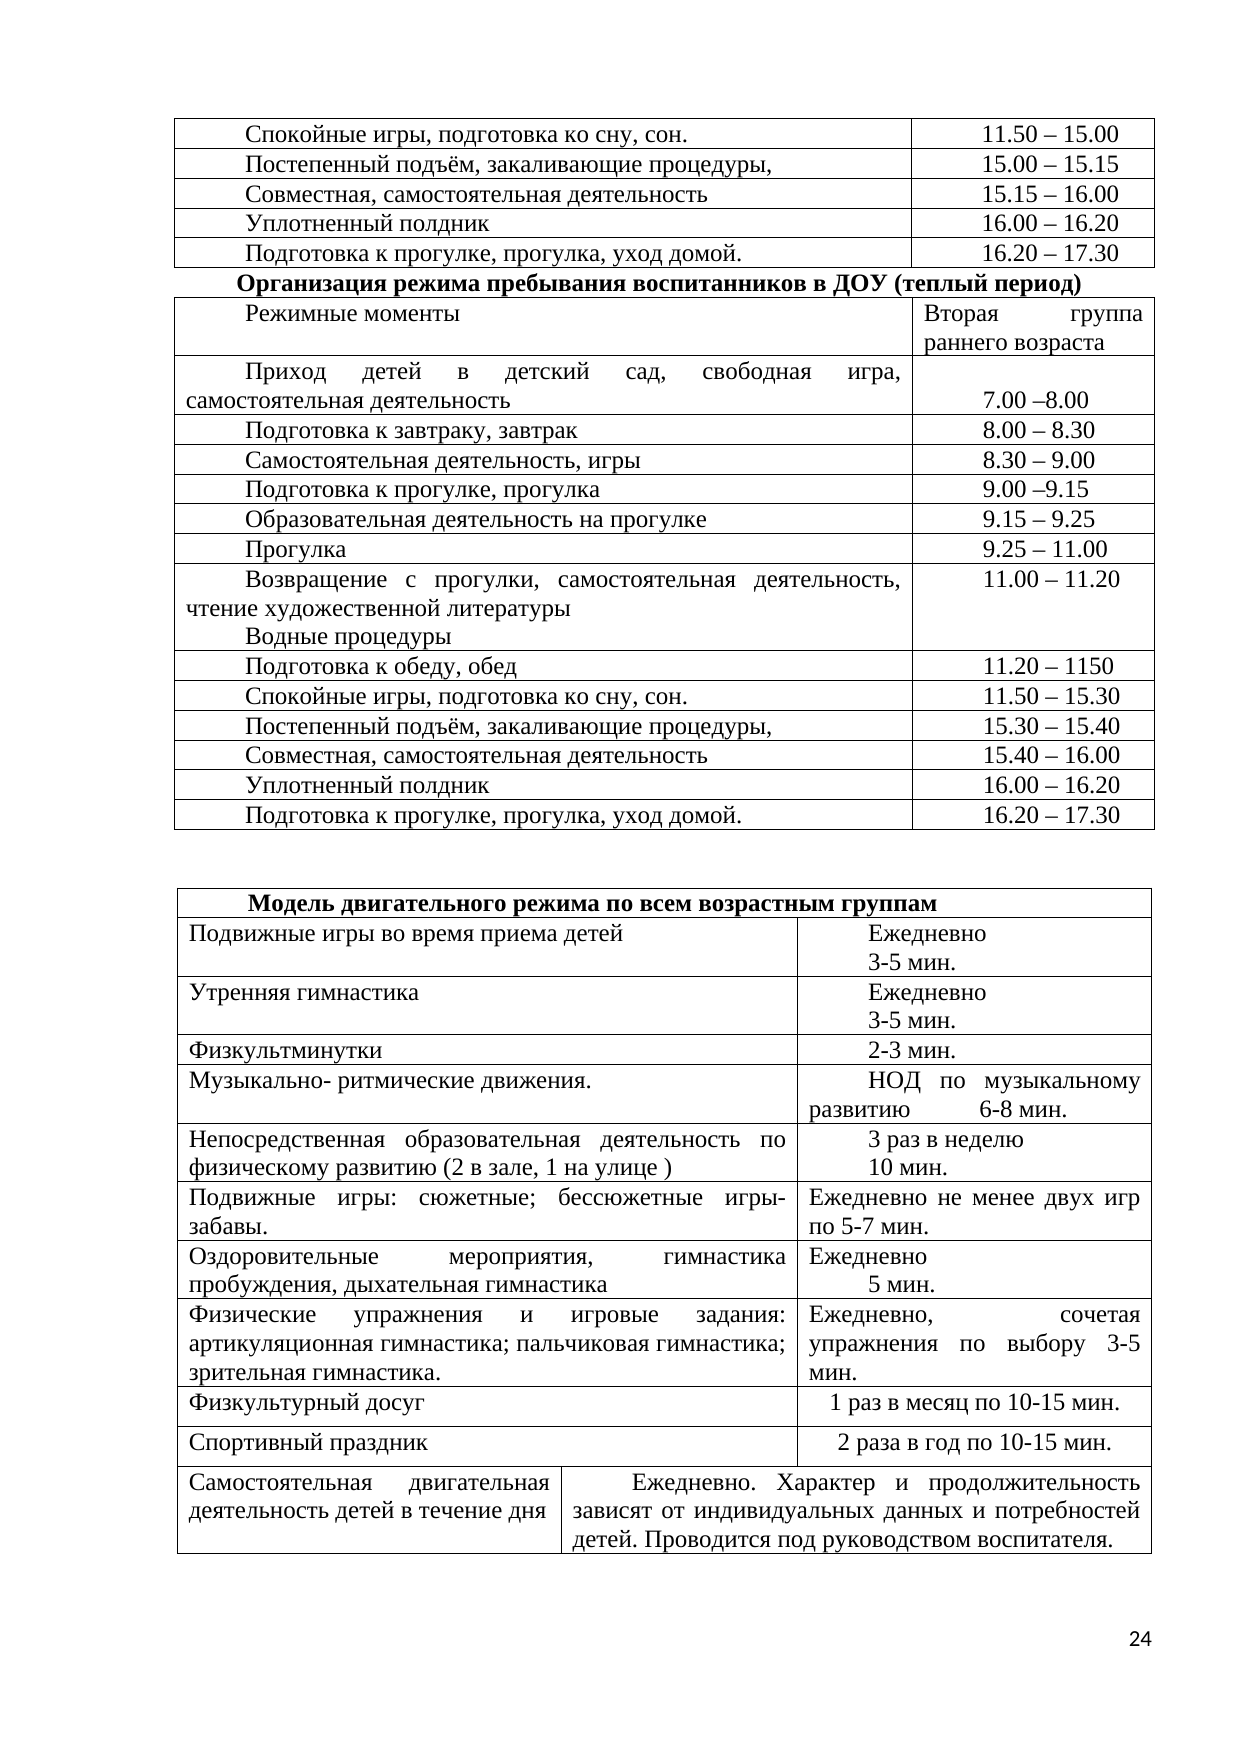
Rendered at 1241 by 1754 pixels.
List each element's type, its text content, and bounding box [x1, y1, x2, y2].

table_cell 16.20 – 17.30 [913, 800, 1154, 829]
table_cell Непосредственная образовательная деятельность по физическому развитию (2 в зале, 1 на улице ) [178, 1124, 797, 1181]
table_header Режимные моменты [175, 298, 912, 355]
table_cell Возвращение с прогулки, самостоятельная деятельность, чтение художественной литературы Водные процедуры [175, 564, 912, 650]
table_cell Уплотненный полдник [175, 770, 912, 799]
table_cell Постепенный подъём, закаливающие процедуры, [175, 711, 912, 739]
table_cell Физкультминутки [178, 1035, 797, 1064]
table_cell Приход детей в детский сад, свободная игра, самостоятельная деятельность [175, 356, 912, 414]
table_cell Физкультурный досуг [178, 1387, 797, 1426]
table_cell 9.00 –9.15 [913, 475, 1154, 503]
table_cell Прогулка [175, 534, 912, 563]
table_cell 9.15 – 9.25 [913, 504, 1154, 533]
table_cell 2 раза в год по 10-15 мин. [798, 1427, 1151, 1466]
table_cell Подготовка к прогулке, прогулка, уход домой. [175, 238, 911, 267]
table_cell 8.00 – 8.30 [913, 415, 1154, 444]
table_cell Спокойные игры, подготовка ко сну, сон. [175, 681, 912, 710]
table_cell 15.40 – 16.00 [913, 741, 1154, 769]
table_cell Подготовка к обеду, обед [175, 651, 912, 680]
table_cell Спортивный праздник [178, 1427, 797, 1466]
table_cell Постепенный подъём, закаливающие процедуры, [175, 149, 911, 178]
table_cell Самостоятельная деятельность, игры [175, 445, 912, 473]
table_cell 2-3 мин. [798, 1035, 1151, 1064]
table_cell Самостоятельная двигательная деятельность детей в течение дня [178, 1467, 561, 1553]
table_cell Ежедневно 3-5 мин. [798, 918, 1151, 976]
table_cell Уплотненный полдник [175, 209, 911, 237]
table_cell Подготовка к завтраку, завтрак [175, 415, 912, 444]
table_cell Подготовка к прогулке, прогулка [175, 475, 912, 503]
table_cell 15.15 – 16.00 [912, 179, 1154, 207]
table_cell 9.25 – 11.00 [913, 534, 1154, 563]
table_cell Образовательная деятельность на прогулке [175, 504, 912, 533]
table_cell Утренняя гимнастика [178, 977, 797, 1034]
table_cell 11.50 – 15.30 [913, 681, 1154, 710]
table_cell 11.00 – 11.20 [913, 564, 1154, 650]
table_cell 16.00 – 16.20 [913, 770, 1154, 799]
table_cell 8.30 – 9.00 [913, 445, 1154, 473]
table_cell 16.20 – 17.30 [912, 238, 1154, 267]
table_cell 3 раз в неделю 10 мин. [798, 1124, 1151, 1181]
table_cell 15.00 – 15.15 [912, 149, 1154, 178]
table_header Модель двигательного режима по всем возрастным группам [178, 889, 1151, 917]
table_cell Ежедневно 5 мин. [798, 1241, 1151, 1298]
table_header Вторая группа раннего возраста [913, 298, 1154, 355]
table_cell Ежедневно 3-5 мин. [798, 977, 1151, 1034]
table_cell 15.30 – 15.40 [913, 711, 1154, 739]
table_cell Совместная, самостоятельная деятельность [175, 741, 912, 769]
table_cell Спокойные игры, подготовка ко сну, сон. [175, 119, 911, 148]
table_cell Подвижные игры во время приема детей [178, 918, 797, 976]
table_cell 7.00 –8.00 [913, 356, 1154, 414]
table_cell Ежедневно. Характер и продолжительность зависят от индивидуальных данных и потребностей детей. Проводится под руководством воспитателя. [562, 1467, 1151, 1553]
table_cell НОД по музыкальному развитию 6-8 мин. [798, 1065, 1151, 1123]
table_cell Музыкально- ритмические движения. [178, 1065, 797, 1123]
table_cell Ежедневно не менее двух игр по 5-7 мин. [798, 1182, 1151, 1240]
table_cell Подготовка к прогулке, прогулка, уход домой. [175, 800, 912, 829]
table_cell 11.20 – 1150 [913, 651, 1154, 680]
table_cell Оздоровительные мероприятия, гимнастика пробуждения, дыхательная гимнастика [178, 1241, 797, 1298]
table_cell Совместная, самостоятельная деятельность [175, 179, 911, 207]
table_cell 16.00 – 16.20 [912, 209, 1154, 237]
table_cell Физические упражнения и игровые задания: артикуляционная гимнастика; пальчиковая гимнастика; зрительная гимнастика. [178, 1299, 797, 1386]
text Организация режима пребывания воспитанников в ДОУ (теплый период) [177, 268, 1152, 297]
table_cell 11.50 – 15.00 [912, 119, 1154, 148]
table_cell Подвижные игры: сюжетные; бессюжетные игры-забавы. [178, 1182, 797, 1240]
table_cell Ежедневно, сочетая упражнения по выбору 3-5 мин. [798, 1299, 1151, 1386]
table_cell 1 раз в месяц по 10-15 мин. [798, 1387, 1151, 1426]
